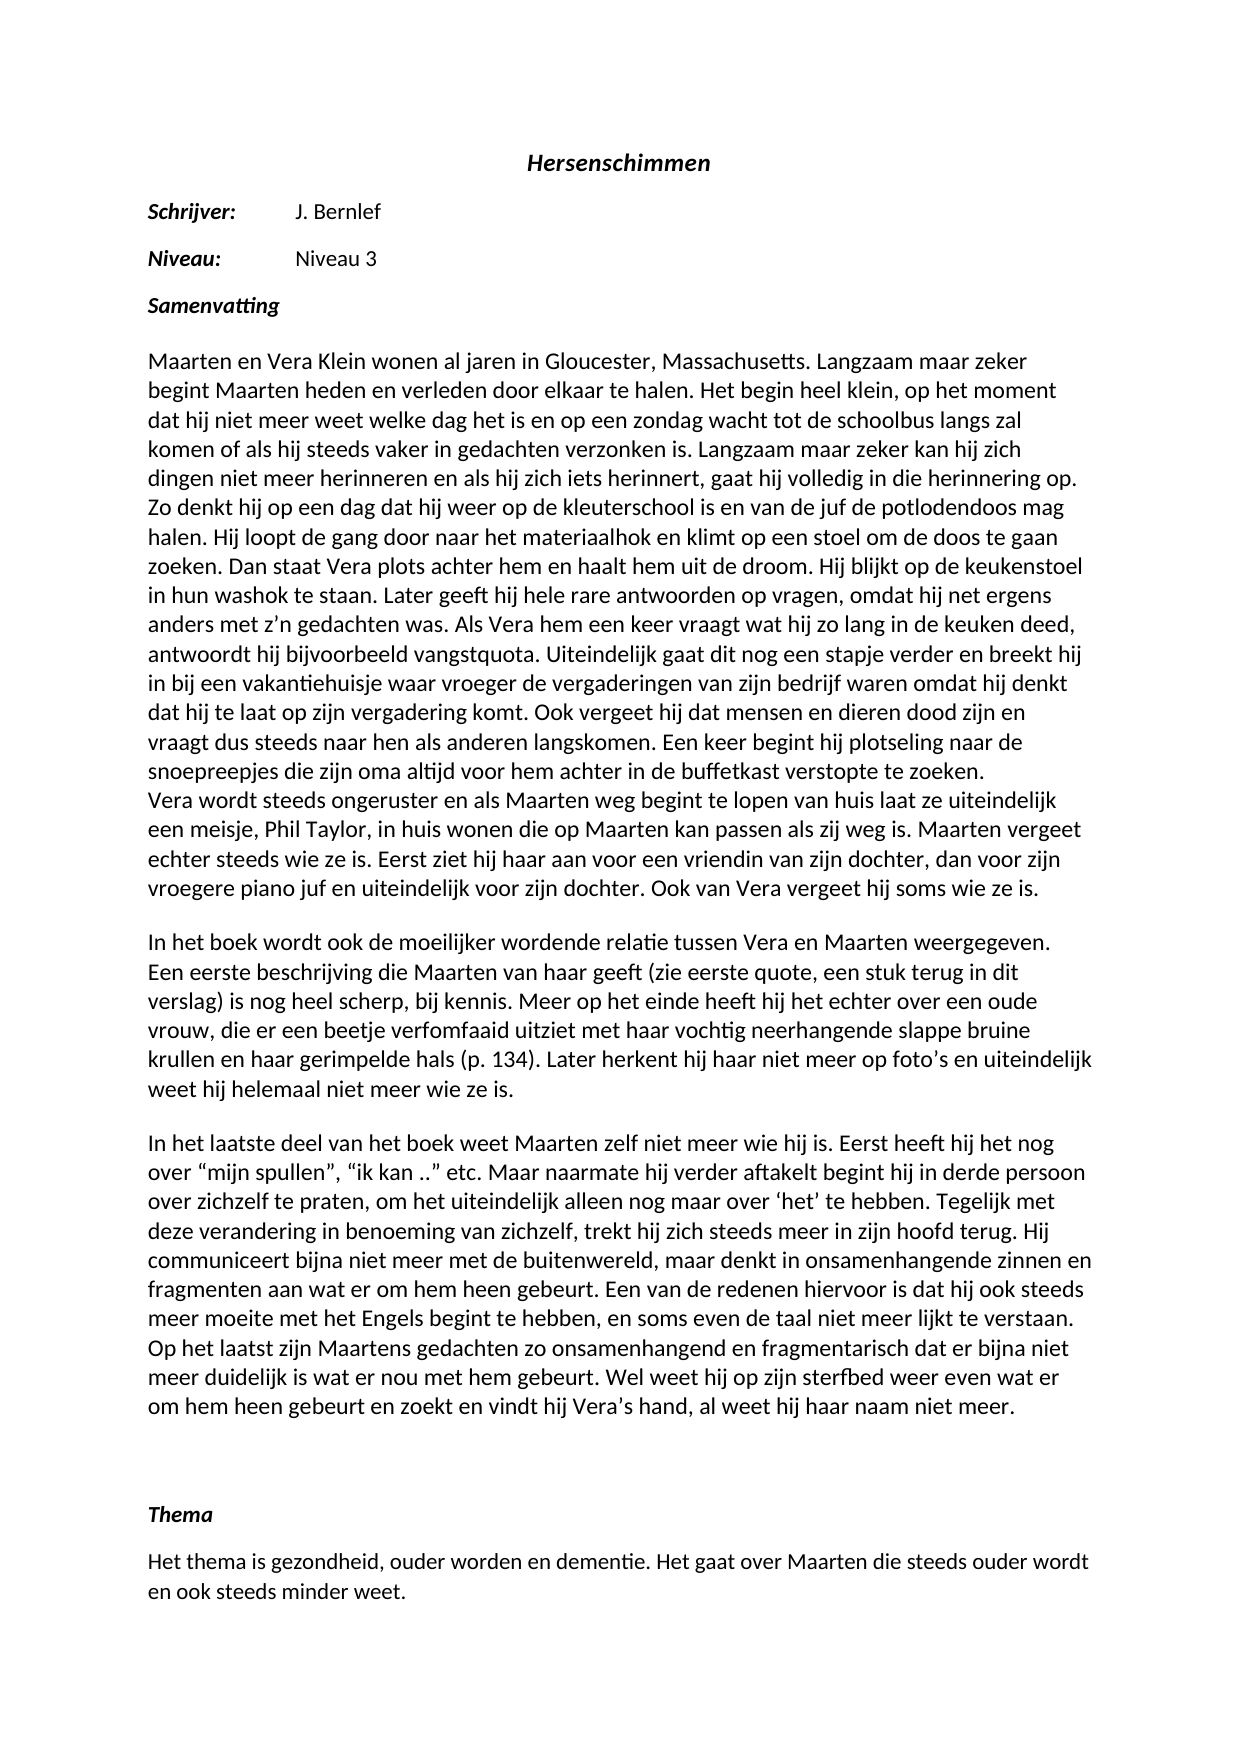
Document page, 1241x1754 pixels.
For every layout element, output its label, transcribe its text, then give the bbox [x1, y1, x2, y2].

text Schrijver: J. Bernlef [148, 197, 1093, 225]
text In het laatste deel van het boek weet Maarten zelf niet meer wie hij is. Eerst heeft hij het nog over “mijn spullen”, “ik kan ..” etc. Maar naarmate hij verder aftakelt begint hij in derde persoon over zichzelf te praten, om het uiteindelijk alleen nog maar over ‘het’ te hebben. Tegelijk met deze verandering in benoeming van zichzelf, trekt hij zich steeds meer in zijn hoofd terug. Hij communiceert bijna niet meer met de buitenwereld, maar denkt in onsamenhangende zinnen en fragmenten aan wat er om hem heen gebeurt. Een van de redenen hiervoor is dat hij ook steeds meer moeite met het Engels begint te hebben, en soms even de taal niet meer lijkt te verstaan. Op het laatst zijn Maartens gedachten zo onsamenhangend en fragmentarisch dat er bijna niet meer duidelijk is wat er nou met hem gebeurt. Wel weet hij op zijn sterfbed weer even wat er om hem heen gebeurt en zoekt en vindt hij Vera’s hand, al weet hij haar naam niet meer. [148, 1128, 1093, 1421]
text Maarten en Vera Klein wonen al jaren in Gloucester, Massachusetts. Langzaam maar zeker begint Maarten heden en verleden door elkaar te halen. Het begin heel klein, op het moment dat hij niet meer weet welke dag het is en op een zondag wacht tot de schoolbus langs zal komen of als hij steeds vaker in gedachten verzonken is. Langzaam maar zeker kan hij zich dingen niet meer herinneren en als hij zich iets herinnert, gaat hij volledig in die herinnering op. Zo denkt hij op een dag dat hij weer op de kleuterschool is en van de juf de potlodendoos mag halen. Hij loopt de gang door naar het materiaalhok en klimt op een stoel om de doos te gaan zoeken. Dan staat Vera plots achter hem en haalt hem uit de droom. Hij blijkt op de keukenstoel in hun washok te staan. Later geeft hij hele rare antwoorden op vragen, omdat hij net ergens anders met z’n gedachten was. Als Vera hem een keer vraagt wat hij zo lang in de keuken deed, antwoordt hij bijvoorbeeld vangstquota. Uiteindelijk gaat dit nog een stapje verder en breekt hij in bij een vakantiehuisje waar vroeger de vergaderingen van zijn bedrijf waren omdat hij denkt dat hij te laat op zijn vergadering komt. Ook vergeet hij dat mensen en dieren dood zijn en vraagt dus steeds naar hen als anderen langskomen. Een keer begint hij plotseling naar de snoepreepjes die zijn oma altijd voor hem achter in de buffetkast verstopte te zoeken. Vera wordt steeds ongeruster en als Maarten weg begint te lopen van huis laat ze uiteindelijk een meisje, Phil Taylor, in huis wonen die op Maarten kan passen als zij weg is. Maarten vergeet echter steeds wie ze is. Eerst ziet hij haar aan voor een vriendin van zijn dochter, dan voor zijn vroegere piano juf en uiteindelijk voor zijn dochter. Ook van Vera vergeet hij soms wie ze is. [148, 346, 1093, 902]
text Samenvatting [148, 291, 1093, 319]
text In het boek wordt ook de moeilijker wordende relatie tussen Vera en Maarten weergegeven. Een eerste beschrijving die Maarten van haar geeft (zie eerste quote, een stuk terug in dit verslag) is nog heel scherp, bij kennis. Meer op het einde heeft hij het echter over een oude vrouw, die er een beetje verfomfaaid uitziet met haar vochtig neerhangende slappe bruine krullen en haar gerimpelde hals (p. 134). Later herkent hij haar niet meer op foto’s en uiteindelijk weet hij helemaal niet meer wie ze is. [148, 927, 1093, 1103]
text Thema [148, 1500, 1093, 1528]
text Hersenschimmen [148, 148, 1093, 178]
text Niveau: Niveau 3 [148, 244, 1093, 272]
text Het thema is gezondheid, ouder worden en dementie. Het gaat over Maarten die steeds ouder wordt en ook steeds minder weet. [148, 1547, 1093, 1605]
